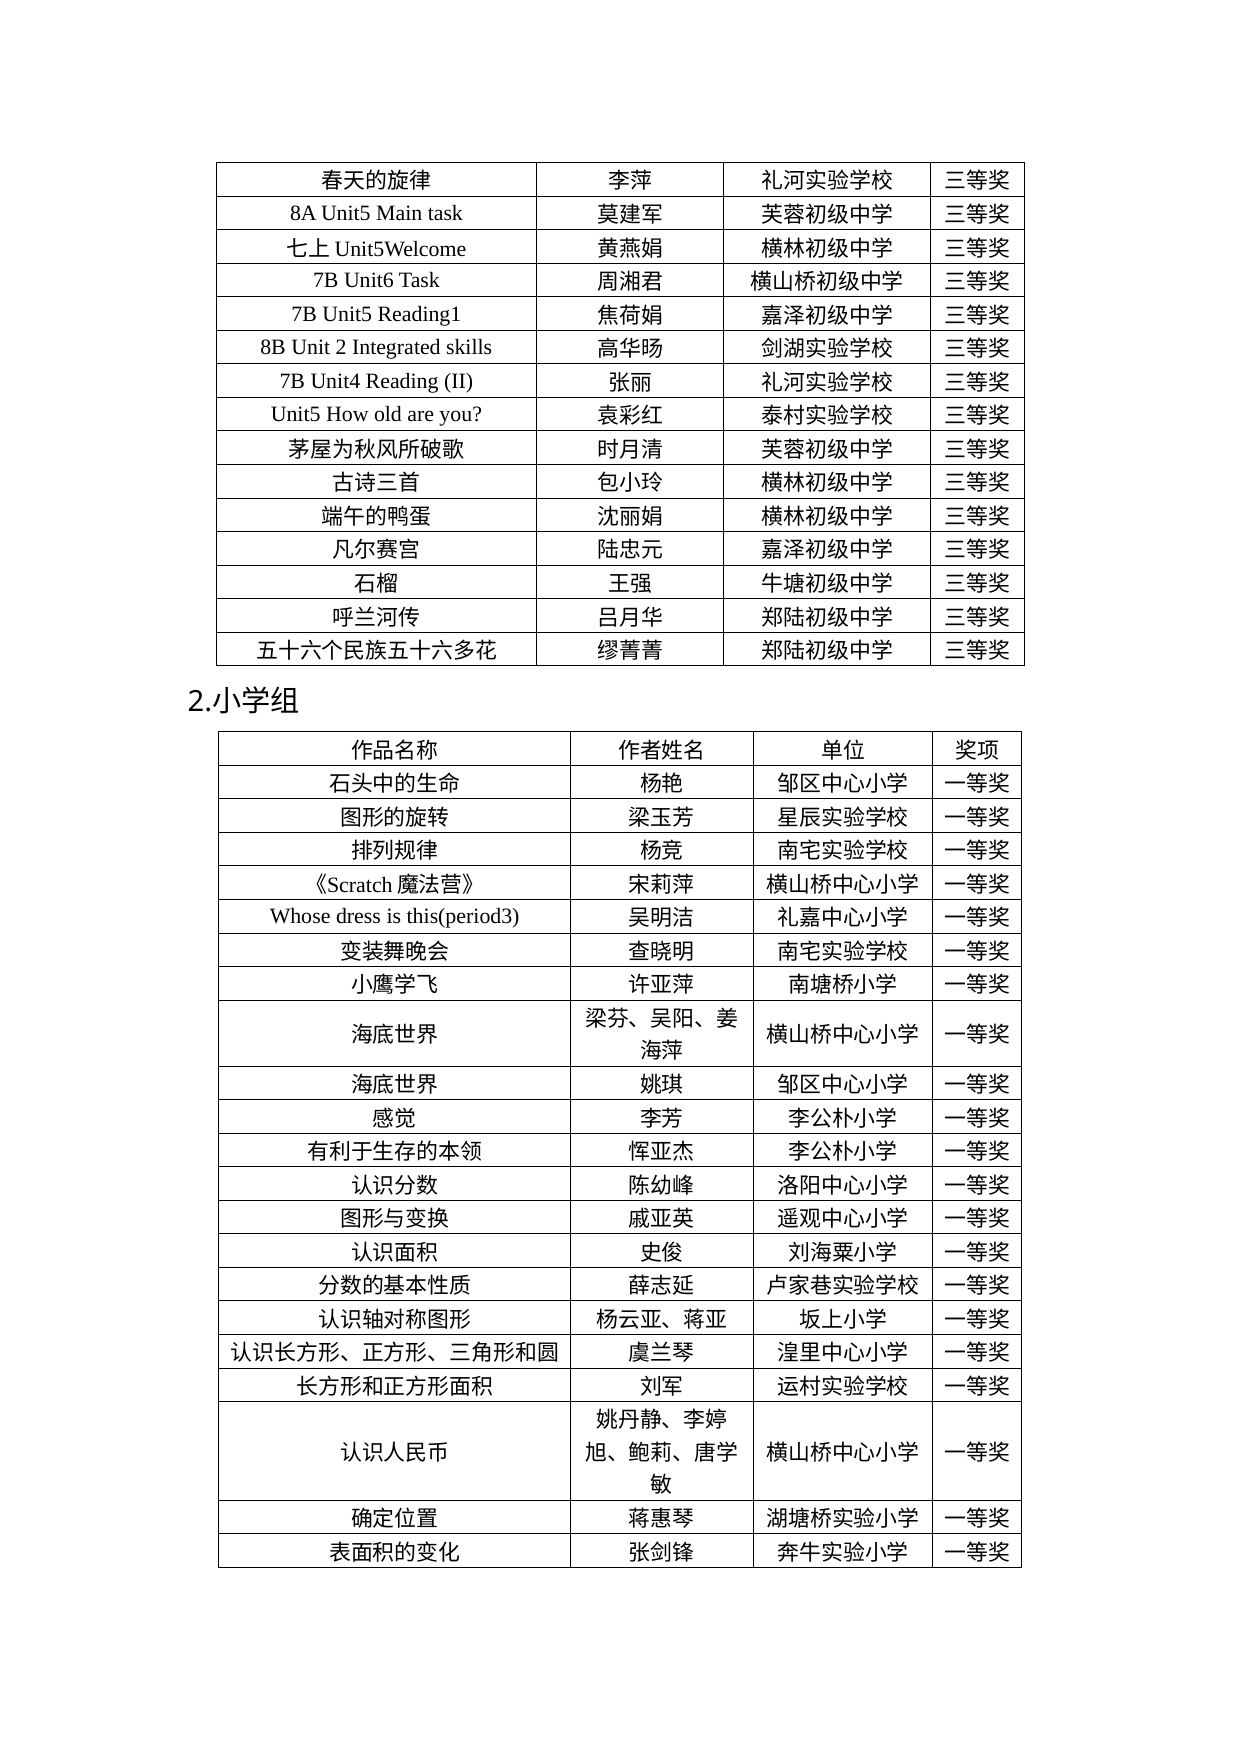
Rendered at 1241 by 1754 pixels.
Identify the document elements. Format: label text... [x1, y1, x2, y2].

table_cell 变装舞晚会 [219, 934, 570, 966]
table_cell 张丽 [537, 364, 723, 397]
table_cell 礼嘉中心小学 [754, 900, 932, 932]
table_cell 礼河实验学校 [724, 163, 930, 196]
table_cell 一等奖 [933, 1268, 1021, 1300]
table_cell 许亚萍 [571, 967, 753, 999]
table_cell 分数的基本性质 [219, 1268, 570, 1300]
table_cell 南宅实验学校 [754, 934, 932, 966]
table_cell 一等奖 [933, 1369, 1021, 1401]
table_cell 图形与变换 [219, 1201, 570, 1233]
table_cell 三等奖 [931, 532, 1024, 564]
table_cell 邹区中心小学 [754, 766, 932, 798]
table_cell 认识分数 [219, 1167, 570, 1200]
table_cell 包小玲 [537, 465, 723, 497]
table_cell 一等奖 [933, 866, 1021, 899]
table_cell 五十六个民族五十六多花 [217, 633, 536, 665]
table_cell 虞兰琴 [571, 1335, 753, 1367]
table_cell 一等奖 [933, 833, 1021, 865]
table_cell 李芳 [571, 1100, 753, 1133]
table_cell 黄燕娟 [537, 230, 723, 263]
table_cell 三等奖 [931, 230, 1024, 263]
table_cell 礼河实验学校 [724, 364, 930, 397]
table_cell 南塘桥小学 [754, 967, 932, 999]
table_cell 梁芬、吴阳、姜海萍 [571, 1001, 753, 1066]
table_cell 郑陆初级中学 [724, 633, 930, 665]
table_cell 焦荷娟 [537, 297, 723, 330]
table_cell 认识人民币 [219, 1402, 570, 1499]
table_cell 春天的旋律 [217, 163, 536, 196]
table_cell 确定位置 [219, 1501, 570, 1533]
table_cell Whose dress is this(period3) [219, 900, 570, 932]
table_cell 王强 [537, 566, 723, 598]
table_cell Unit5 How old are you? [217, 398, 536, 430]
table_cell 一等奖 [933, 1534, 1021, 1567]
table_cell 袁彩红 [537, 398, 723, 430]
table_header 奖项 [933, 732, 1021, 765]
table_cell 三等奖 [931, 297, 1024, 330]
table_cell 小鹰学飞 [219, 967, 570, 999]
table_cell 三等奖 [931, 398, 1024, 430]
table_cell 三等奖 [931, 197, 1024, 229]
table_cell 海底世界 [219, 1067, 570, 1099]
table_cell 认识长方形、正方形、三角形和圆 [219, 1335, 570, 1367]
table_cell 七上Unit5Welcome [217, 230, 536, 263]
table_cell 缪菁菁 [537, 633, 723, 665]
table_cell 卢家巷实验学校 [754, 1268, 932, 1300]
table_cell 一等奖 [933, 799, 1021, 832]
table_cell 张剑锋 [571, 1534, 753, 1567]
table_cell 一等奖 [933, 1402, 1021, 1499]
table_cell 刘军 [571, 1369, 753, 1401]
table_cell 时月清 [537, 431, 723, 464]
table_cell 三等奖 [931, 465, 1024, 497]
table_cell 泰村实验学校 [724, 398, 930, 430]
table_header 作者姓名 [571, 732, 753, 765]
table_cell 茅屋为秋风所破歌 [217, 431, 536, 464]
table_cell 一等奖 [933, 1167, 1021, 1200]
table_cell 刘海粟小学 [754, 1234, 932, 1267]
table_cell 凡尔赛宫 [217, 532, 536, 564]
table_cell 图形的旋转 [219, 799, 570, 832]
table_cell 认识轴对称图形 [219, 1301, 570, 1334]
table_cell 运村实验学校 [754, 1369, 932, 1401]
table_cell 查晓明 [571, 934, 753, 966]
table_cell 三等奖 [931, 264, 1024, 296]
table_cell 姚丹静、李婷旭、鲍莉、唐学敏 [571, 1402, 753, 1499]
table_cell 沈丽娟 [537, 499, 723, 531]
table_cell 呼兰河传 [217, 599, 536, 632]
table_cell 一等奖 [933, 1335, 1021, 1367]
table_cell 嘉泽初级中学 [724, 532, 930, 564]
table_cell 湖塘桥实验小学 [754, 1501, 932, 1533]
table_cell 一等奖 [933, 1234, 1021, 1267]
table_cell 郑陆初级中学 [724, 599, 930, 632]
table_cell 海底世界 [219, 1001, 570, 1066]
table_cell 遥观中心小学 [754, 1201, 932, 1233]
table_cell 史俊 [571, 1234, 753, 1267]
table_cell 认识面积 [219, 1234, 570, 1267]
table_cell 一等奖 [933, 1501, 1021, 1533]
table_cell 7B Unit4 Reading (II) [217, 364, 536, 397]
table_cell 一等奖 [933, 1301, 1021, 1334]
table_cell 排列规律 [219, 833, 570, 865]
table_cell 横林初级中学 [724, 499, 930, 531]
table_cell 横林初级中学 [724, 230, 930, 263]
table_cell 一等奖 [933, 1067, 1021, 1099]
table_cell 李公朴小学 [754, 1100, 932, 1133]
table_cell 一等奖 [933, 1001, 1021, 1066]
table_cell 一等奖 [933, 766, 1021, 798]
table_cell 薛志延 [571, 1268, 753, 1300]
table_cell 戚亚英 [571, 1201, 753, 1233]
table_cell 芙蓉初级中学 [724, 431, 930, 464]
table_cell 吴明洁 [571, 900, 753, 932]
table_cell 感觉 [219, 1100, 570, 1133]
table_cell 横林初级中学 [724, 465, 930, 497]
table_cell 恽亚杰 [571, 1134, 753, 1166]
table_cell 三等奖 [931, 163, 1024, 196]
table_cell 莫建军 [537, 197, 723, 229]
table_cell 李萍 [537, 163, 723, 196]
table_cell 横山桥初级中学 [724, 264, 930, 296]
table_cell 牛塘初级中学 [724, 566, 930, 598]
table_cell 宋莉萍 [571, 866, 753, 899]
table_cell 三等奖 [931, 364, 1024, 397]
table_cell 横山桥中心小学 [754, 1402, 932, 1499]
table_cell 三等奖 [931, 599, 1024, 632]
table_cell 一等奖 [933, 1201, 1021, 1233]
table_cell 端午的鸭蛋 [217, 499, 536, 531]
table_cell 陆忠元 [537, 532, 723, 564]
table_cell 邹区中心小学 [754, 1067, 932, 1099]
table_header 单位 [754, 732, 932, 765]
table_cell 三等奖 [931, 499, 1024, 531]
table_cell 三等奖 [931, 431, 1024, 464]
table_cell 湟里中心小学 [754, 1335, 932, 1367]
table_cell 姚琪 [571, 1067, 753, 1099]
table_cell 一等奖 [933, 900, 1021, 932]
table_cell 三等奖 [931, 566, 1024, 598]
table_cell 一等奖 [933, 967, 1021, 999]
table_cell 《Scratch魔法营》 [219, 866, 570, 899]
table_cell 蒋惠琴 [571, 1501, 753, 1533]
table_cell 周湘君 [537, 264, 723, 296]
text 2.小学组 [187, 666, 1053, 731]
table_cell 8B Unit 2 Integrated skills [217, 331, 536, 363]
table_cell 石榴 [217, 566, 536, 598]
table_cell 7B Unit5 Reading1 [217, 297, 536, 330]
table_cell 三等奖 [931, 331, 1024, 363]
table_cell 坂上小学 [754, 1301, 932, 1334]
table_cell 8A Unit5 Main task [217, 197, 536, 229]
table_cell 陈幼峰 [571, 1167, 753, 1200]
table_cell 石头中的生命 [219, 766, 570, 798]
table_cell 一等奖 [933, 1100, 1021, 1133]
table_cell 三等奖 [931, 633, 1024, 665]
table_cell 吕月华 [537, 599, 723, 632]
table_cell 南宅实验学校 [754, 833, 932, 865]
table_cell 长方形和正方形面积 [219, 1369, 570, 1401]
table_cell 嘉泽初级中学 [724, 297, 930, 330]
table_cell 星辰实验学校 [754, 799, 932, 832]
table_cell 一等奖 [933, 1134, 1021, 1166]
table_cell 杨艳 [571, 766, 753, 798]
table_cell 杨云亚、蒋亚 [571, 1301, 753, 1334]
table_cell 表面积的变化 [219, 1534, 570, 1567]
table_cell 横山桥中心小学 [754, 866, 932, 899]
table_cell 梁玉芳 [571, 799, 753, 832]
table_cell 古诗三首 [217, 465, 536, 497]
table_cell 剑湖实验学校 [724, 331, 930, 363]
table_cell 横山桥中心小学 [754, 1001, 932, 1066]
table_cell 一等奖 [933, 934, 1021, 966]
table_cell 有利于生存的本领 [219, 1134, 570, 1166]
table_cell 洛阳中心小学 [754, 1167, 932, 1200]
table_cell 7B Unit6 Task [217, 264, 536, 296]
table_cell 高华旸 [537, 331, 723, 363]
table_cell 芙蓉初级中学 [724, 197, 930, 229]
table_cell 奔牛实验小学 [754, 1534, 932, 1567]
table_cell 李公朴小学 [754, 1134, 932, 1166]
table_cell 杨竞 [571, 833, 753, 865]
table_header 作品名称 [219, 732, 570, 765]
